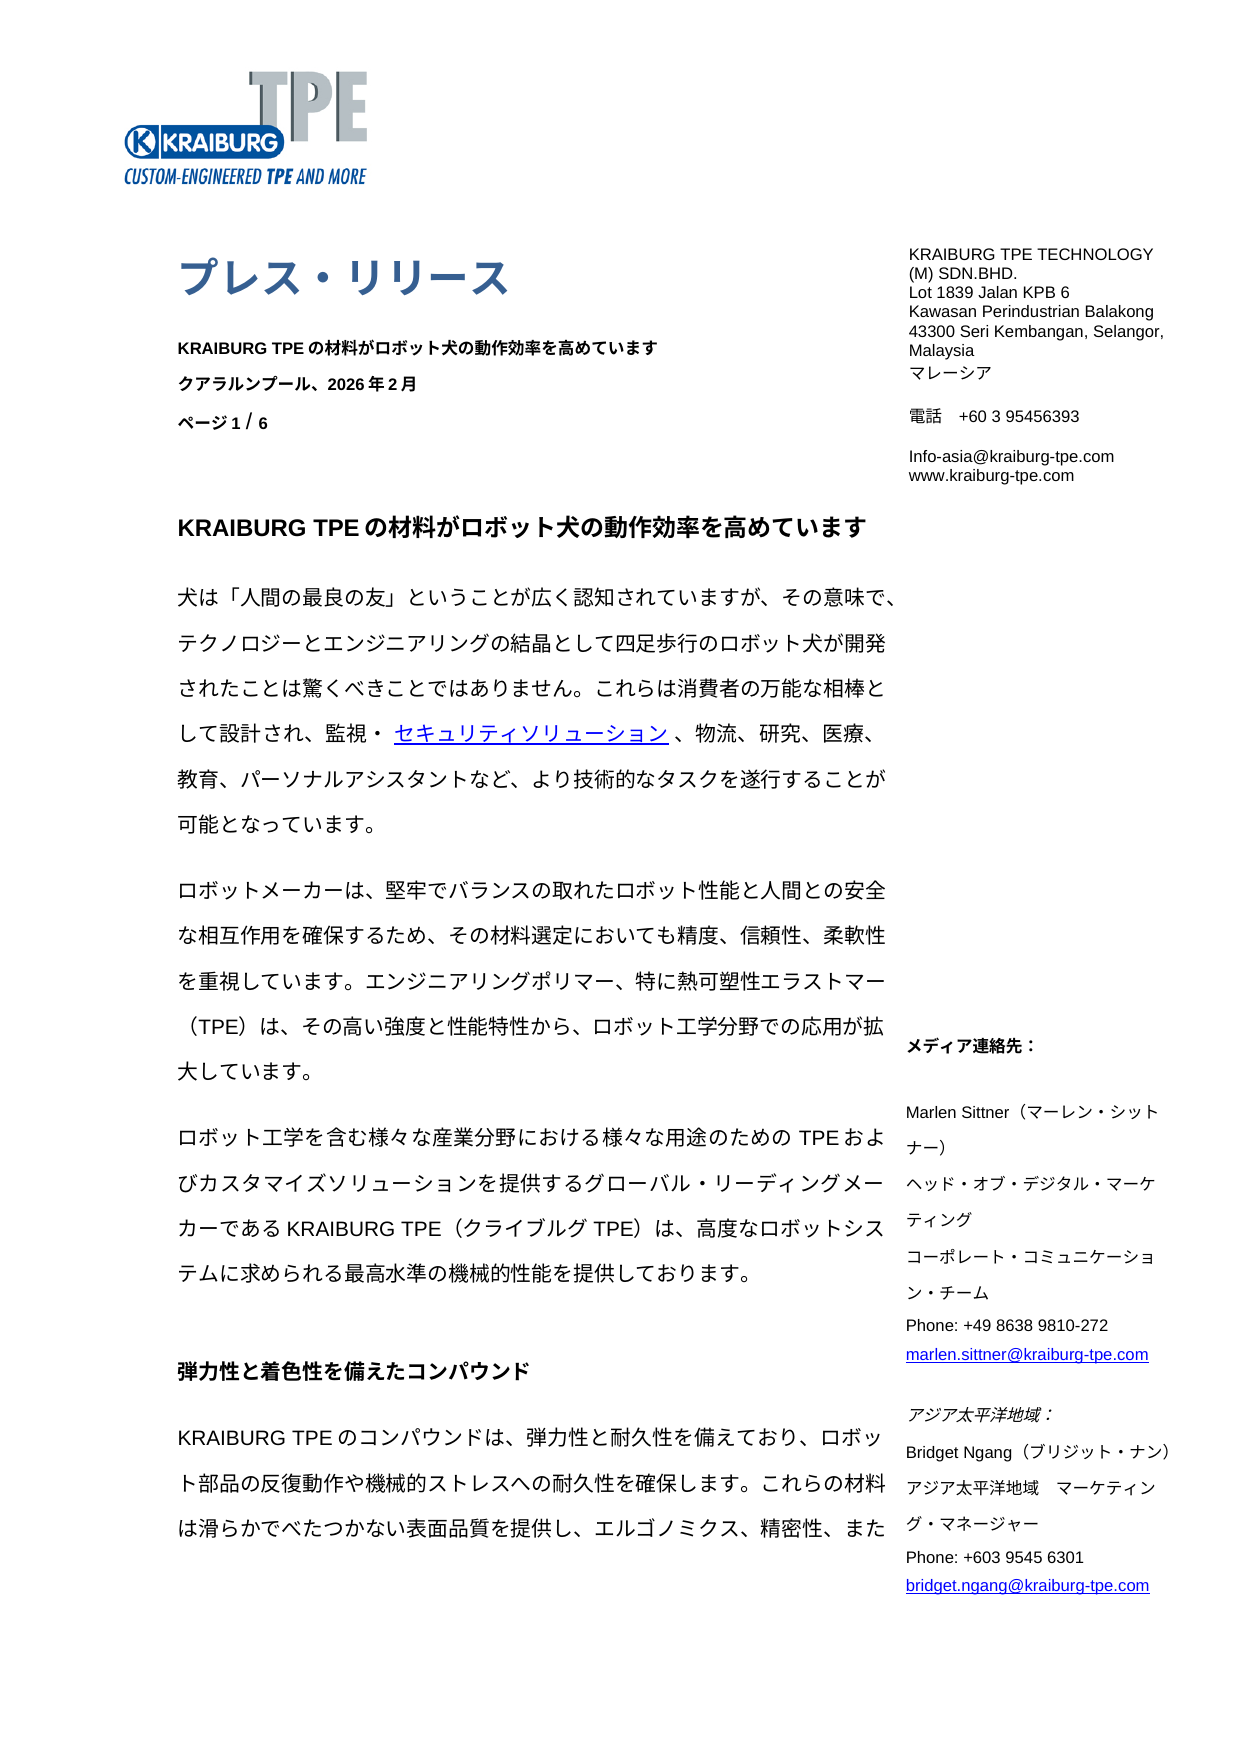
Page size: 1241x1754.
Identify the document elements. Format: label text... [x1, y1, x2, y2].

text ロボットメーカーは、堅牢でバランスの取れたロボット性能と人間との安全な相互作用を確保するため、その材料選定においても精度、信頼性、柔軟性を重視しています。エンジニアリングポリマー、特に熱可塑性エラストマー（TPE）は、その高い強度と性能特性から、ロボット工学分野での応用が拡大しています。 [177, 874, 886, 1086]
text 弾力性と着色性を備えたコンパウンド [177, 1355, 886, 1386]
text 犬は「人間の最良の友」ということが広く認知されていますが、その意味で、テクノロジーとエンジニアリングの結晶として四足歩行のロボット犬が開発されたことは驚くべきことではありません。これらは消費者の万能な相棒として設計され、監視・ セキュリティソリューション 、物流、研究、医療、教育、パーソナルアシスタントなど、より技術的なタスクを遂行することが可能となっています。 [177, 582, 886, 838]
text KRAIBURG TPEのコンパウンドは、弾力性と耐久性を備えており、ロボット部品の反復動作や機械的ストレスへの耐久性を確保します。これらの材料は滑らかでべたつかない表面品質を提供し、エルゴノミクス、精密性、また安全な取り扱い性の向上に寄与します。デザイン面でも、この完全に着色可能な材料は、ロボットの外観上の美しさの魅力を際立たせます。 [177, 1421, 886, 1542]
text KRAIBURG TPEの材料がロボット犬の動作効率を高めています [177, 509, 886, 543]
picture [112, 55, 379, 200]
text ロボット工学を含む様々な産業分野における様々な用途のためのTPEおよびカスタマイズソリューションを提供するグローバル・リーディングメーカーであるKRAIBURG TPE（クライブルグTPE）は、高度なロボットシステムに求められる最高水準の機械的性能を提供しております。 [177, 1122, 886, 1288]
